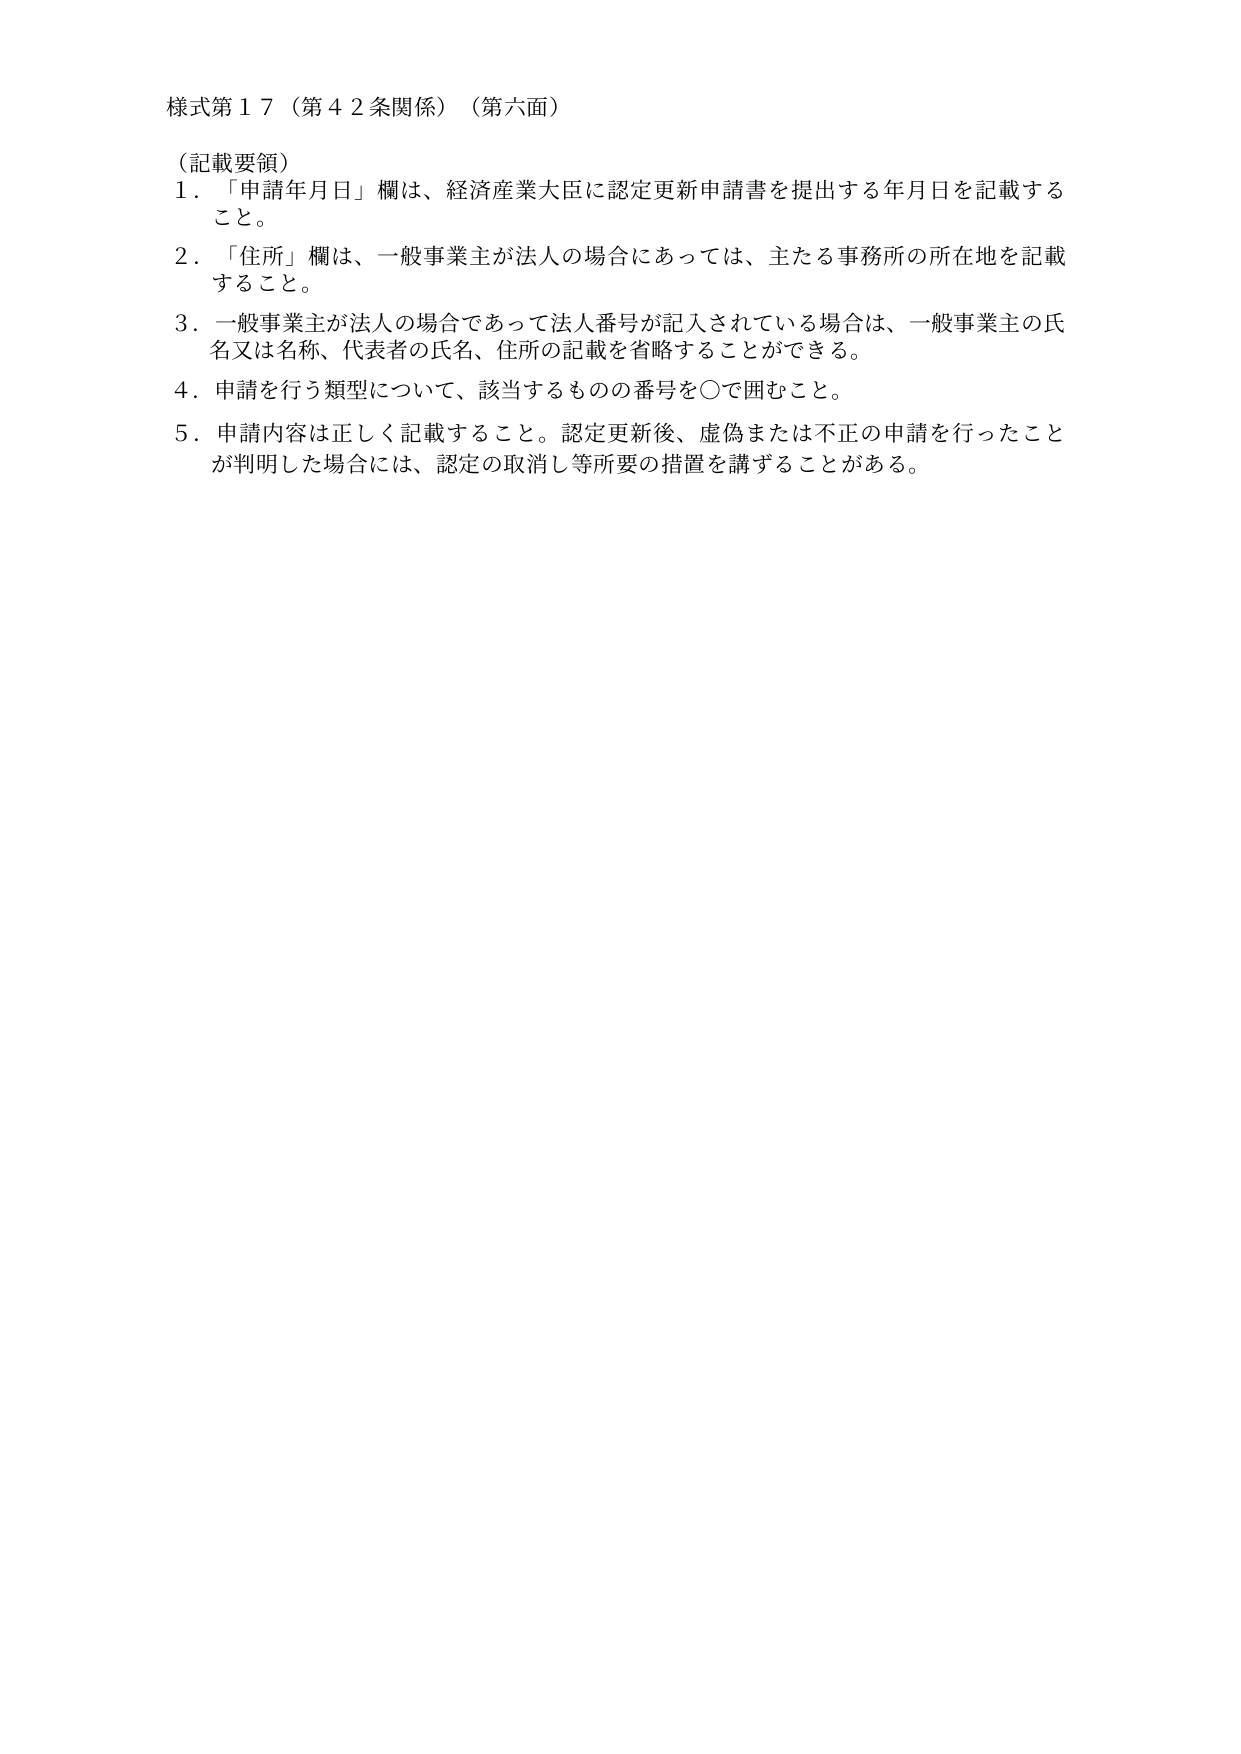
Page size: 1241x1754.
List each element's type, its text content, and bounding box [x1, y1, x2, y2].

text １．「申請年月日」欄は、経済産業大臣に認定更新申請書を提出する年月日を記載すること。 [170, 176, 1067, 231]
text ４．申請を行う類型について、該当するものの番号を○で囲むこと。 [170, 376, 1067, 403]
text （記載要領） [167, 149, 996, 176]
text ２．「住所」欄は、一般事業主が法人の場合にあっては、主たる事務所の所在地を記載すること。 [170, 243, 1067, 297]
text ３．一般事業主が法人の場合であって法人番号が記入されている場合は、一般事業主の氏名又は名称、代表者の氏名、住所の記載を省略することができる。 [170, 310, 1067, 364]
text ５．申請内容は正しく記載すること。認定更新後、虚偽または不正の申請を行ったことが判明した場合には、認定の取消し等所要の措置を講ずることがある。 [170, 416, 1068, 479]
text 様式第１７（第４２条関係）（第六面） [167, 89, 1070, 122]
